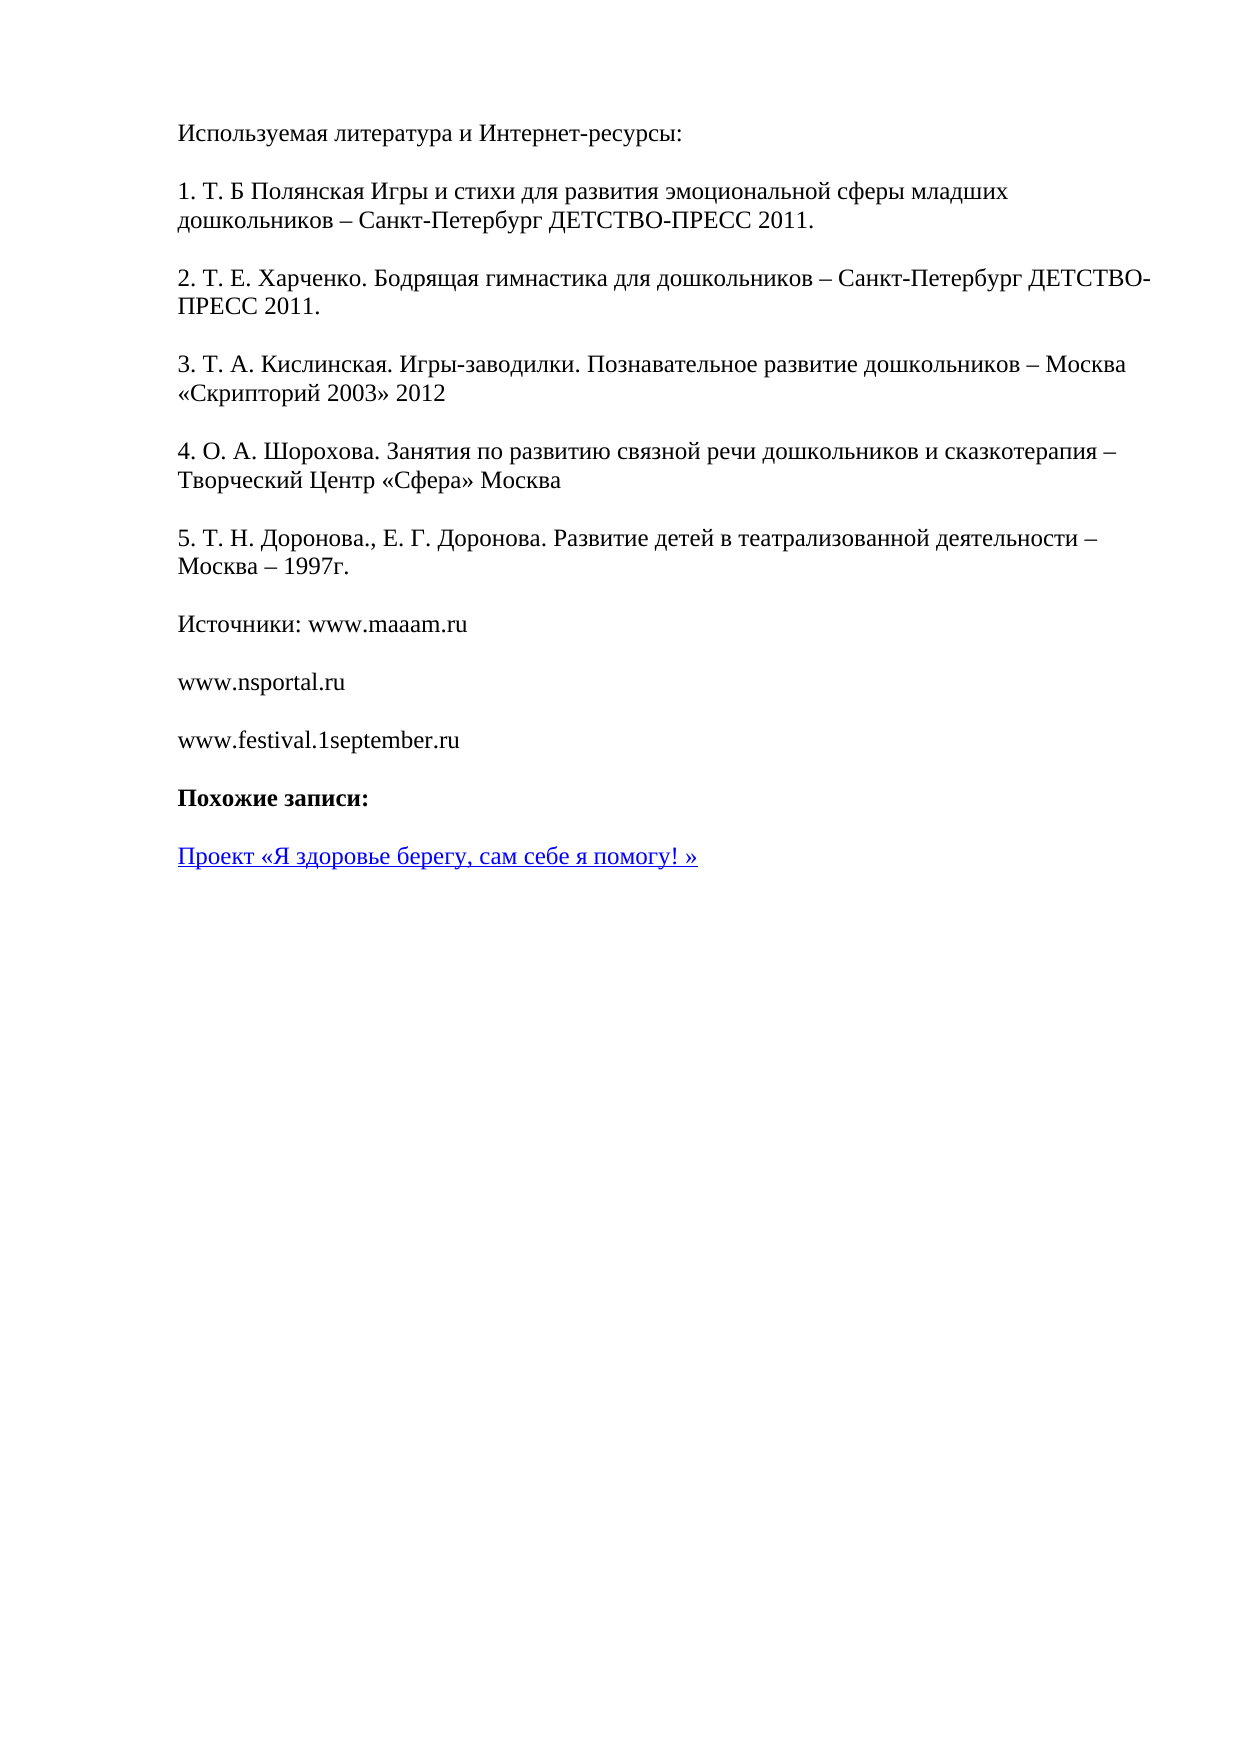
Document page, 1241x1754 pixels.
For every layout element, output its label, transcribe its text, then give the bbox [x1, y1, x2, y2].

text 3. Т. А. Кислинская. Игры-заводилки. Познавательное развитие дошкольников – Москва «Скрипторий 2003» 2012 [177, 349, 1152, 407]
text 5. Т. Н. Доронова., Е. Г. Доронова. Развитие детей в театрализованной деятельности – Москва – 1997г. [177, 523, 1152, 580]
text Используемая литература и Интернет-ресурсы: [177, 118, 1152, 147]
text Источники: www.maaam.ru [177, 609, 1152, 638]
text www.festival.1september.ru [177, 725, 1152, 754]
text www.nsportal.ru [177, 667, 1152, 696]
text Похожие записи: [177, 783, 1152, 812]
text 1. Т. Б Полянская Игры и стихи для развития эмоциональной сферы младших дошкольников – Санкт-Петербург ДЕТСТВО-ПРЕСС 2011. [177, 176, 1152, 233]
text 2. Т. Е. Харченко. Бодрящая гимнастика для дошкольников – Санкт-Петербург ДЕТСТВО-ПРЕСС 2011. [177, 263, 1152, 320]
text Проект «Я здоровье берегу, сам себе я помогу! » [177, 841, 1152, 870]
text 4. О. А. Шорохова. Занятия по развитию связной речи дошкольников и сказкотерапия – Творческий Центр «Сфера» Москва [177, 436, 1152, 493]
